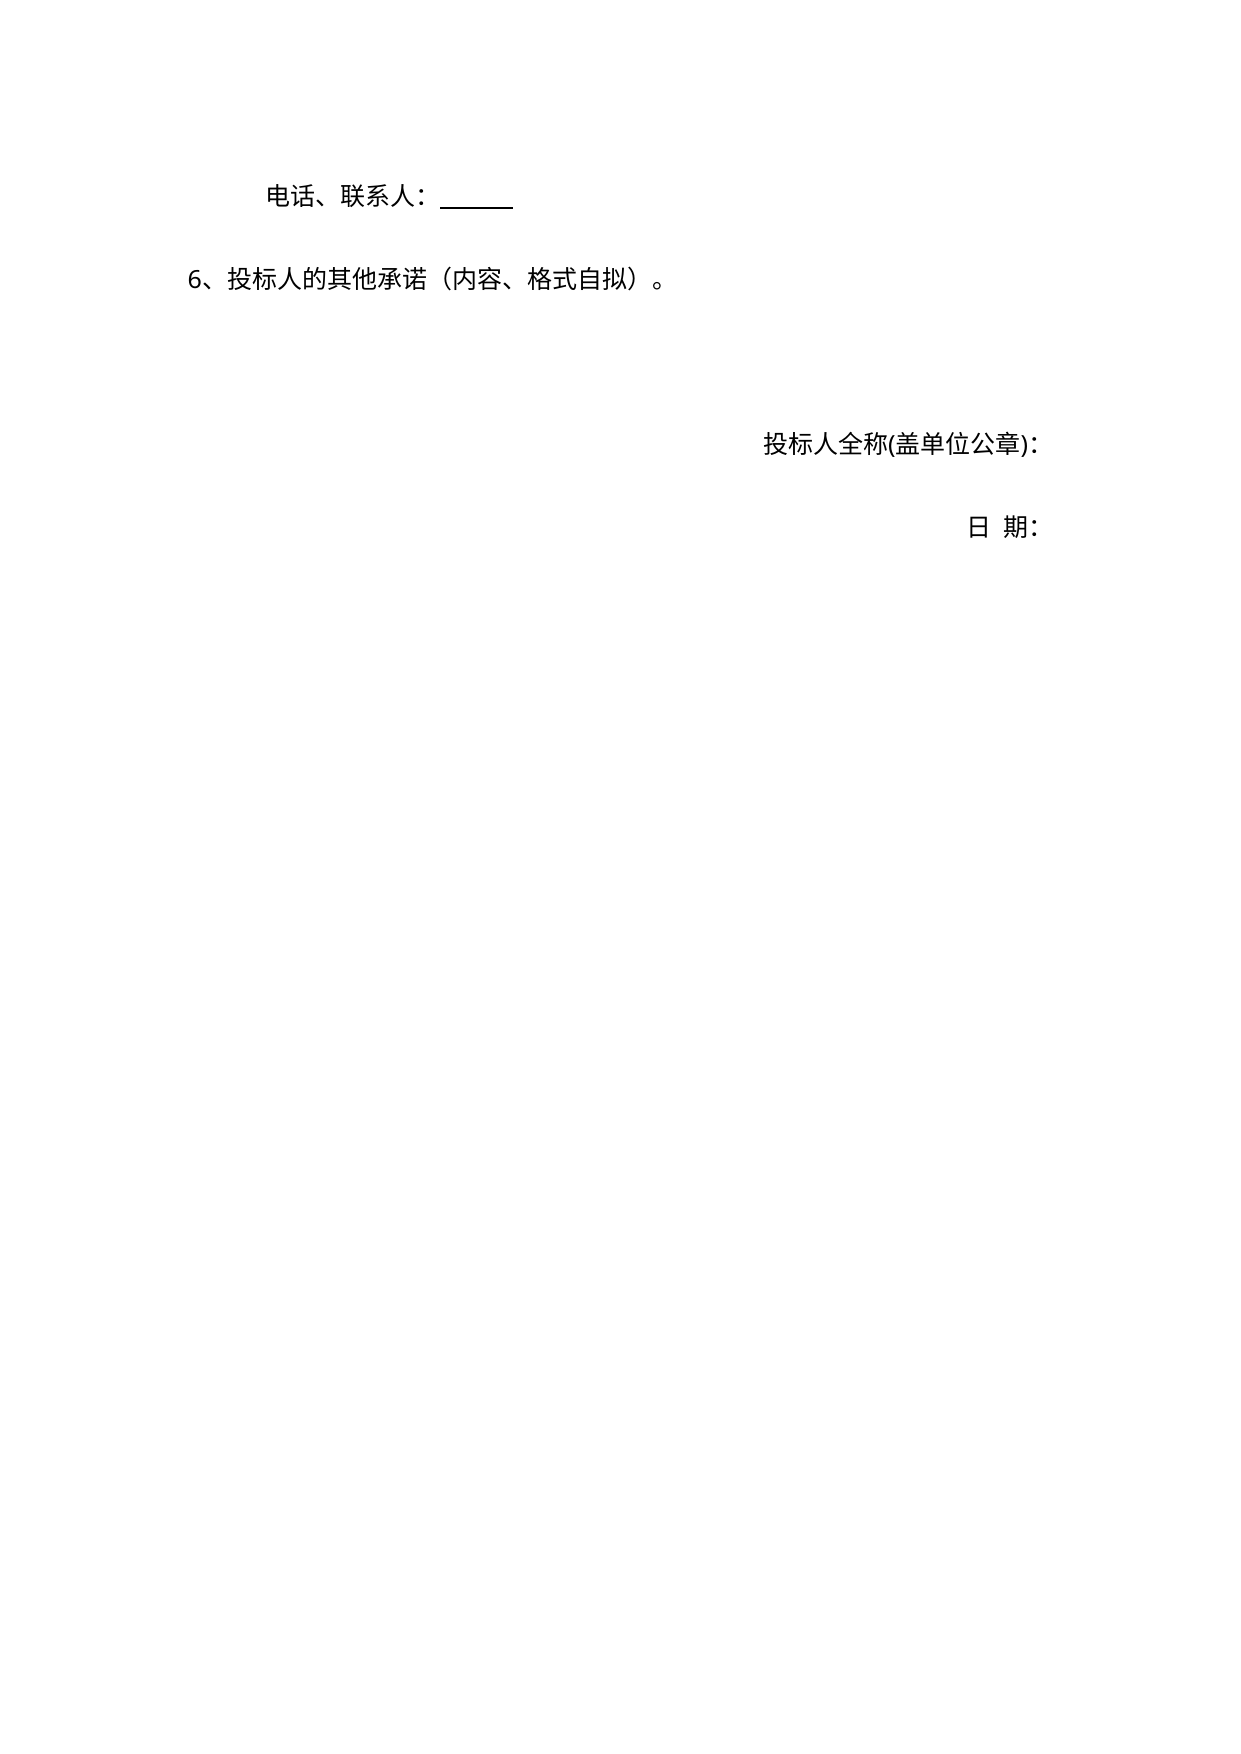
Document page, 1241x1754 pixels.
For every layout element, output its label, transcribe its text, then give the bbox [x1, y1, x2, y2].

text 投标人全称(盖单位公章)： [187, 410, 1053, 475]
text 6、投标人的其他承诺（内容、格式自拟）。 [187, 245, 1053, 310]
text 电话、联系人： [265, 162, 1053, 227]
text 日 期： [187, 493, 1053, 558]
